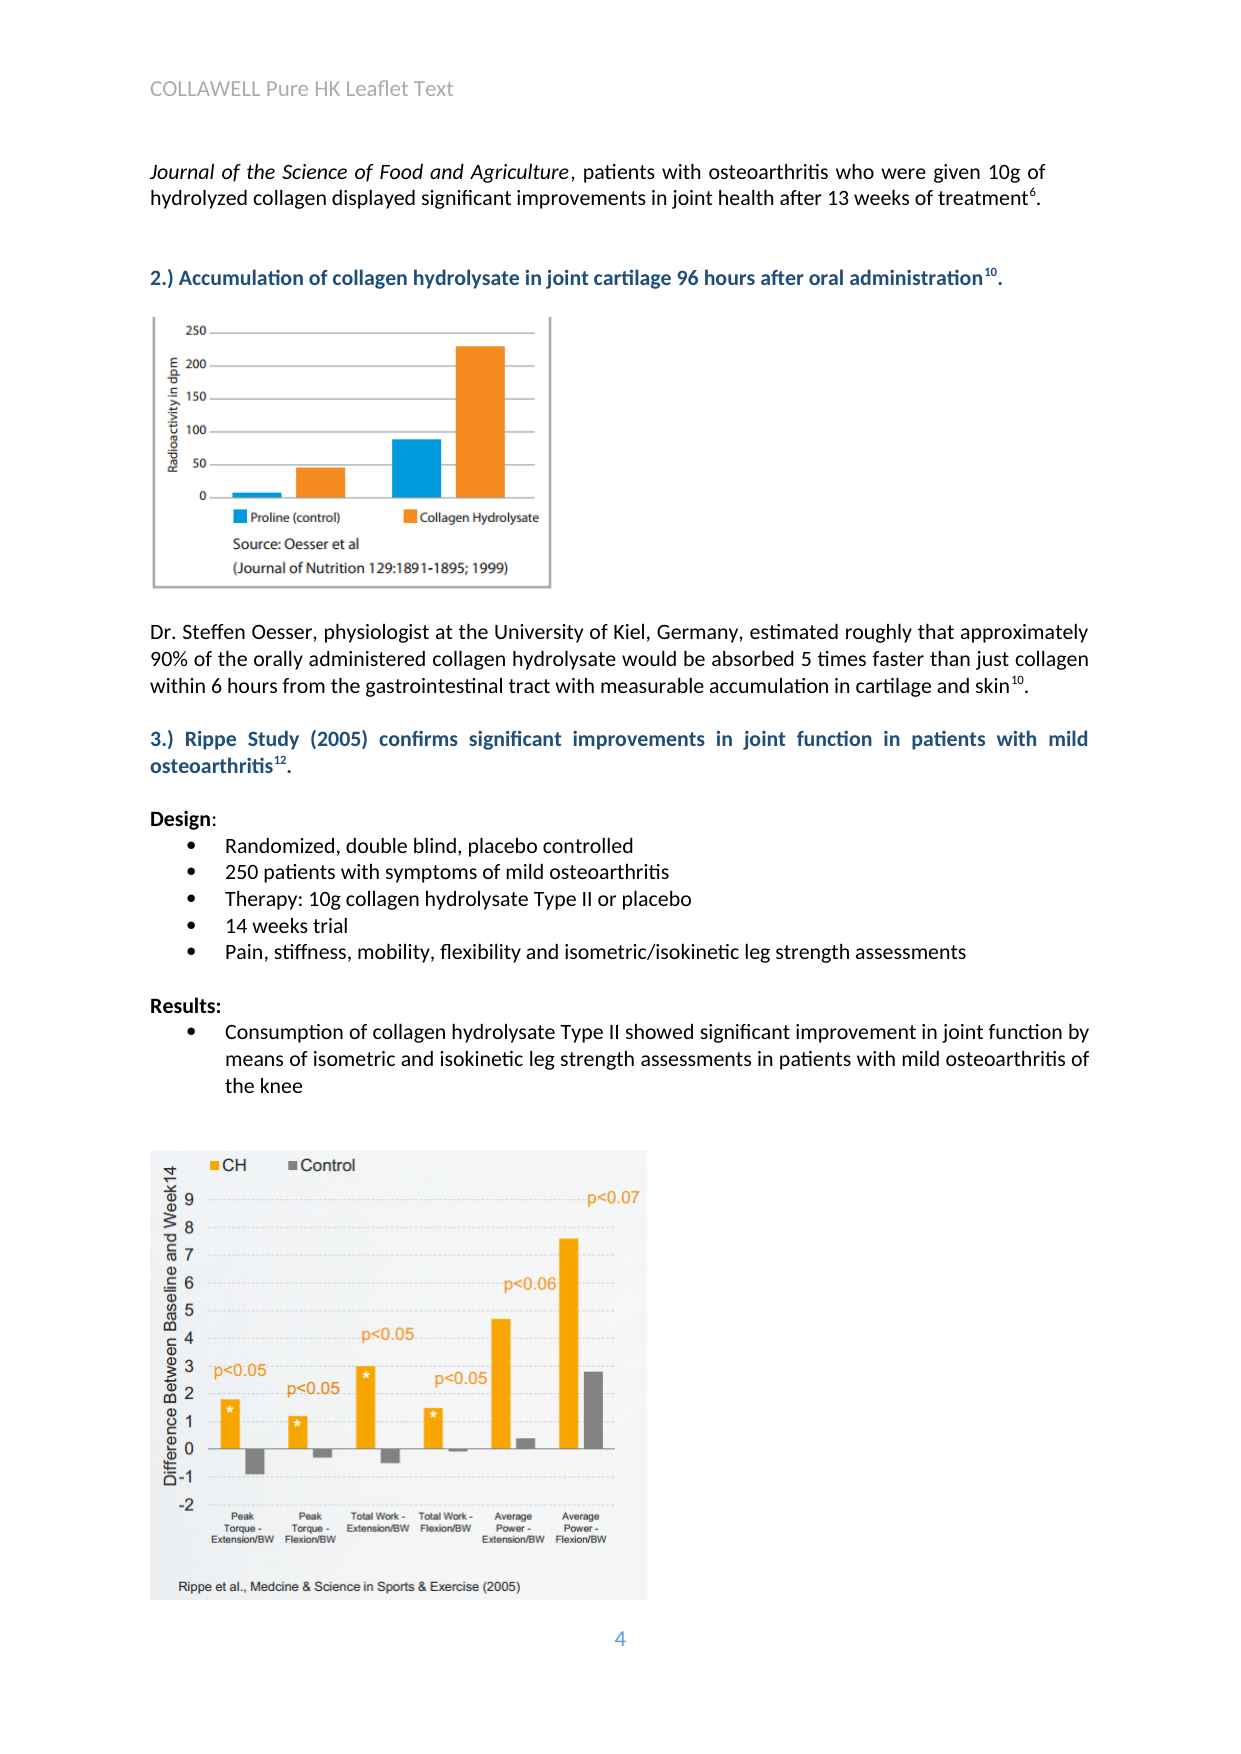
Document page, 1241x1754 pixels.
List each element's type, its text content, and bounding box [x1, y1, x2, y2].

list 250 patients with symptoms of mild osteoarthritis [187, 858, 1090, 885]
text Dr. Steffen Oesser, physiologist at the University of Kiel, Germany, estimated roughly that approximately 90% of the orally administered collagen hydrolysate would be absorbed 5 times faster than just collagen within 6 hours from the gastrointestinal tract with measurable accumulation in cartilage and skin10. [150, 618, 1090, 698]
text Design: [150, 805, 1090, 832]
text Results: [150, 992, 1090, 1018]
list Randomized, double blind, placebo controlled [187, 832, 1090, 858]
picture [150, 317, 556, 592]
text 3.) Rippe Study (2005) confirms significant improvements in joint function in patients with mild osteoarthritis12. [150, 725, 1090, 778]
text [150, 158, 1046, 211]
list Pain, stiffness, mobility, flexibility and isometric/isokinetic leg strength assessments [187, 938, 1090, 965]
picture [150, 1151, 648, 1600]
list 14 weeks trial [187, 912, 1090, 938]
list Consumption of collagen hydrolysate Type II showed significant improvement in joint function by means of isometric and isokinetic leg strength assessments in patients with mild osteoarthritis of the knee [187, 1018, 1090, 1098]
list Therapy: 10g collagen hydrolysate Type II or placebo [187, 885, 1090, 912]
text 2.) Accumulation of collagen hydrolysate in joint cartilage 96 hours after oral administration10. [150, 264, 1090, 291]
